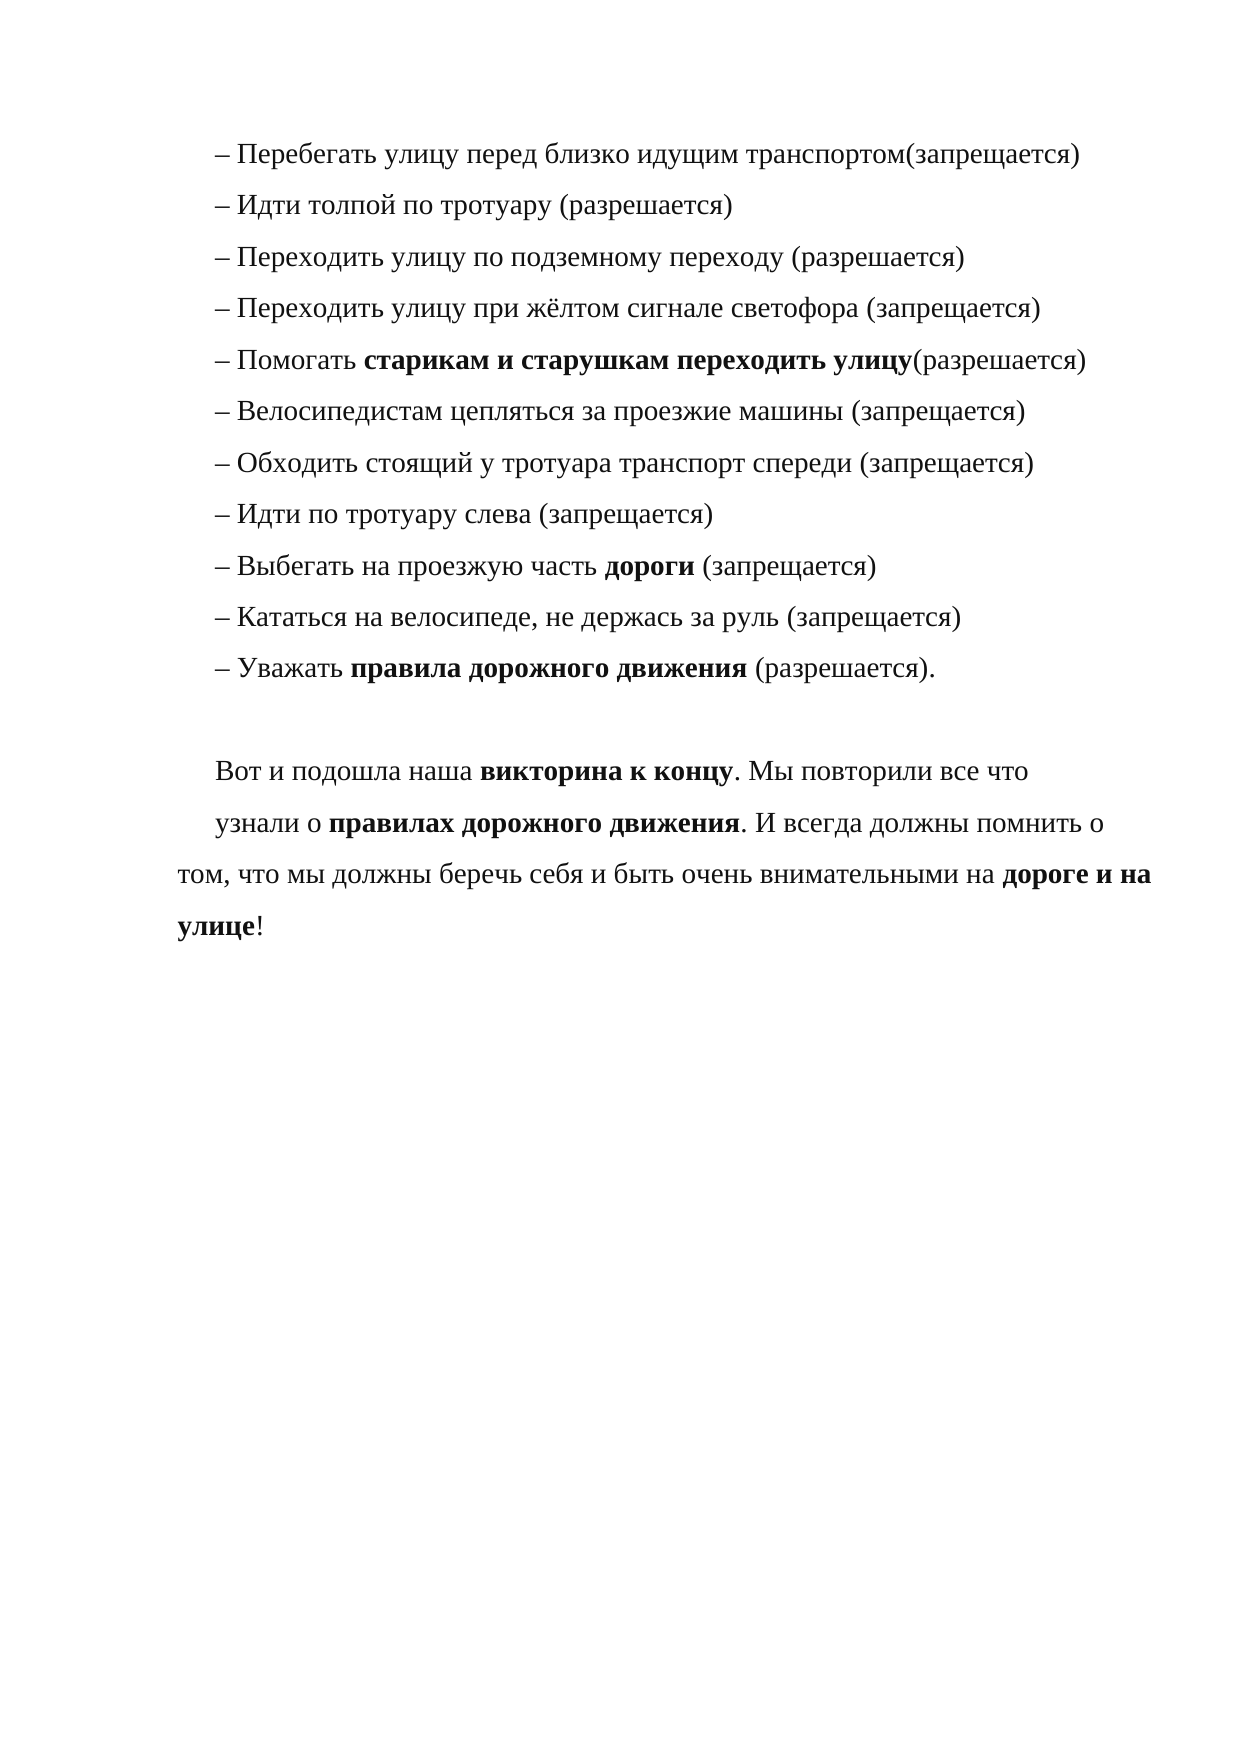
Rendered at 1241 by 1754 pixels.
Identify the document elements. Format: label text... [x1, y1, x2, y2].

text узнали о правилах дорожного движения. И всегда должны помнить о том, что мы должны беречь себя и быть очень внимательными на дороге и на улице! [177, 787, 1152, 941]
text – Помогать старикам и старушкам переходить улицу(разрешается) [177, 324, 1152, 375]
text – Переходить улицу по подземному переходу (разрешается) [177, 221, 1152, 272]
text – Идти толпой по тротуару (разрешается) [177, 169, 1152, 221]
text – Перебегать улицу перед близко идущим транспортом(запрещается) [177, 118, 1152, 169]
text – Велосипедистам цепляться за проезжие машины (запрещается) [177, 375, 1152, 427]
text – Уважать правила дорожного движения (разрешается). [177, 633, 1152, 684]
text Вот и подошла наша викторина к концу. Мы повторили все что [177, 736, 1152, 787]
text – Кататься на велосипеде, не держась за руль (запрещается) [177, 581, 1152, 633]
text – Обходить стоящий у тротуара транспорт спереди (запрещается) [177, 427, 1152, 478]
text – Выбегать на проезжую часть дороги (запрещается) [177, 530, 1152, 581]
text – Идти по тротуару слева (запрещается) [177, 478, 1152, 530]
text – Переходить улицу при жёлтом сигнале светофора (запрещается) [177, 272, 1152, 324]
